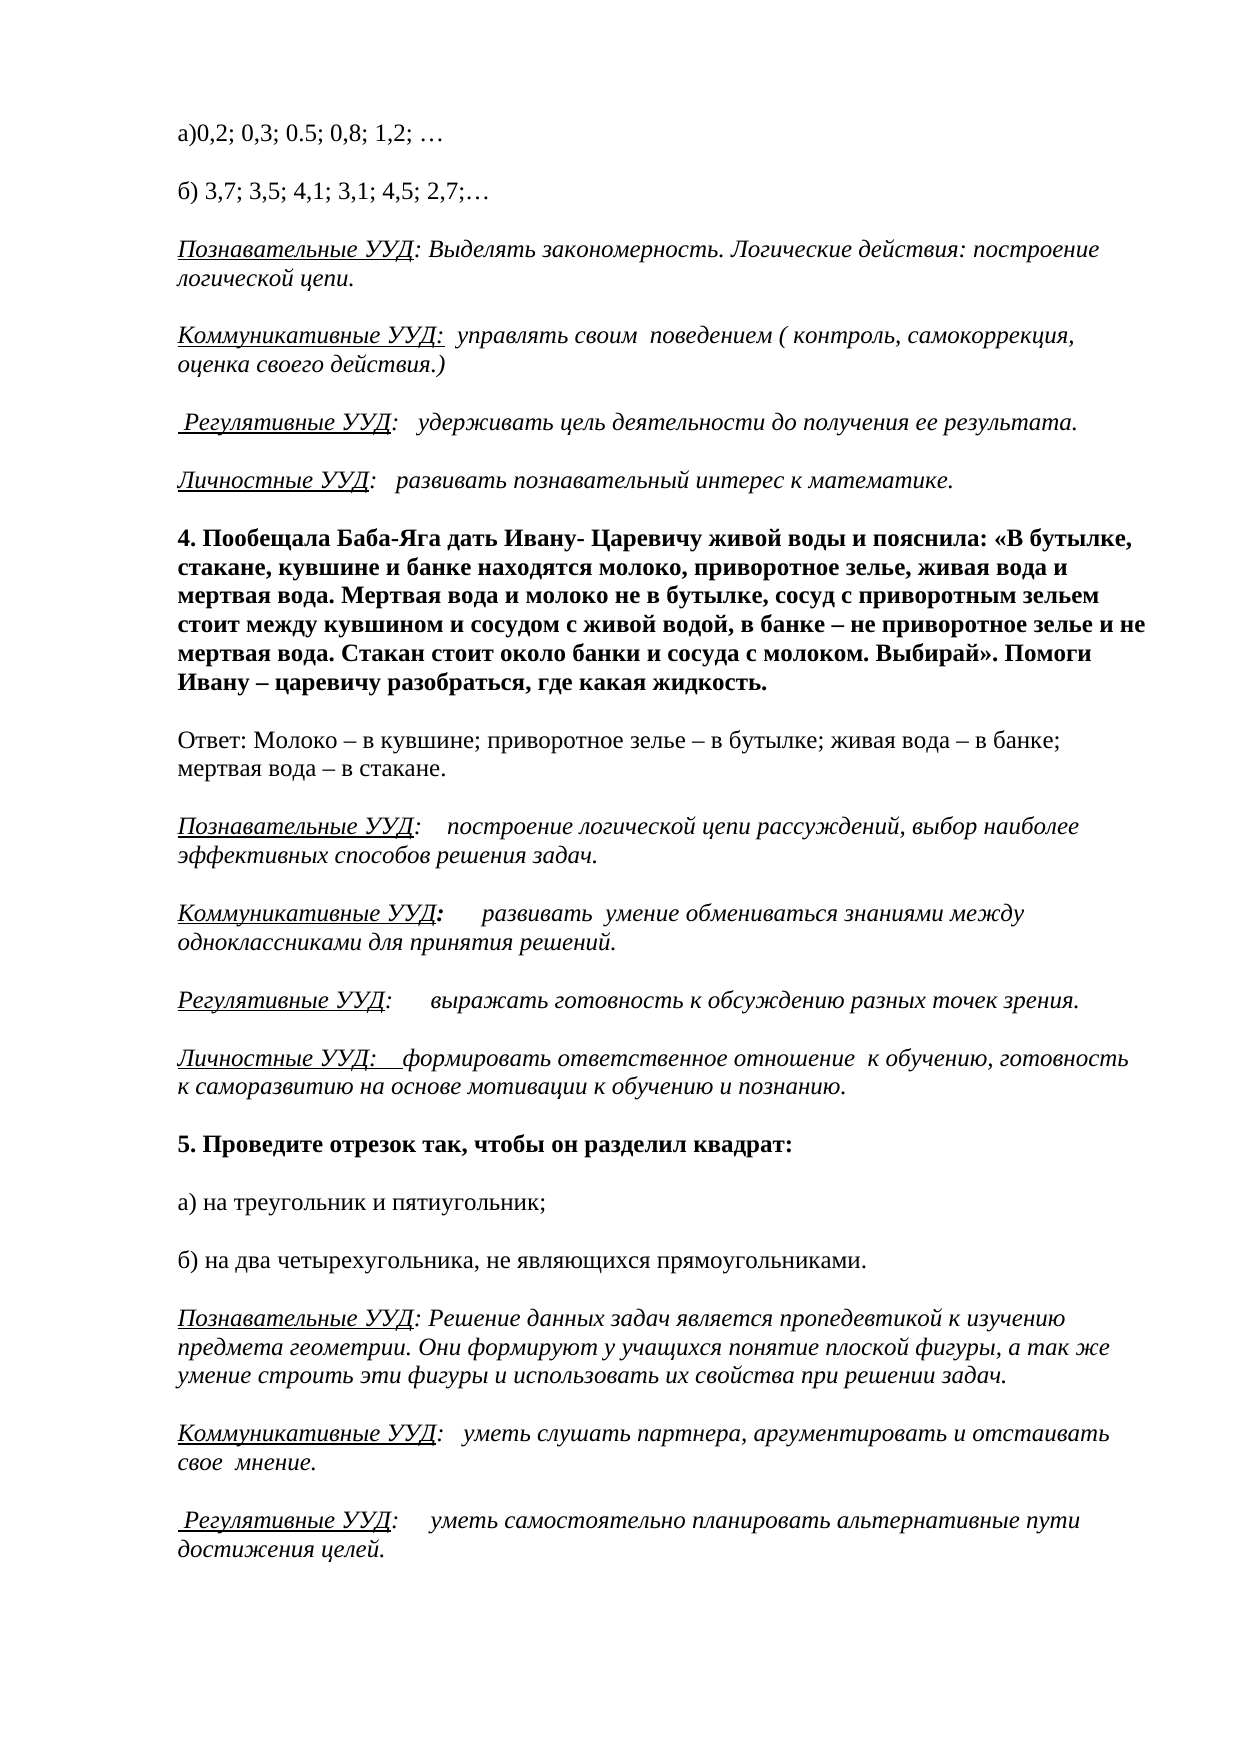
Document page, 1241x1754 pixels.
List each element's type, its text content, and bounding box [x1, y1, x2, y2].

text Коммуникативные УУД: уметь слушать партнера, аргументировать и отстаивать свое мнение. [177, 1418, 1152, 1476]
text Познавательные УУД: Решение данных задач является пропедевтикой к изучению предмета геометрии. Они формируют у учащихся понятие плоской фигуры, а так же умение строить эти фигуры и использовать их свойства при решении задач. [177, 1303, 1152, 1389]
text б) на два четырехугольника, не являющихся прямоугольниками. [177, 1245, 1152, 1274]
text Ответ: Молоко – в кувшине; приворотное зелье – в бутылке; живая вода – в банке; мертвая вода – в стакане. [177, 725, 1152, 782]
text Регулятивные УУД: уметь самостоятельно планировать альтернативные пути достижения целей. [177, 1505, 1152, 1563]
text 5. Проведите отрезок так, чтобы он разделил квадрат: [177, 1129, 1152, 1158]
text Познавательные УУД: построение логической цепи рассуждений, выбор наиболее эффективных способов решения задач. [177, 811, 1152, 869]
text б) 3,7; 3,5; 4,1; 3,1; 4,5; 2,7;… [177, 176, 1152, 205]
text а) на треугольник и пятиугольник; [177, 1187, 1152, 1216]
text Коммуникативные УУД: управлять своим поведением ( контроль, самокоррекция, оценка своего действия.) [177, 321, 1152, 378]
text 4. Пообещала Баба-Яга дать Ивану- Царевичу живой воды и пояснила: «В бутылке, стакане, кувшине и банке находятся молоко, приворотное зелье, живая вода и мертвая вода. Мертвая вода и молоко не в бутылке, сосуд с приворотным зельем стоит между кувшином и сосудом с живой водой, в банке – не приворотное зелье и не мертвая вода. Стакан стоит около банки и сосуда с молоком. Выбирай». Помоги Ивану – царевичу разобраться, где какая жидкость. [177, 523, 1152, 696]
text Познавательные УУД: Выделять закономерность. Логические действия: построение логической цепи. [177, 234, 1152, 291]
text Личностные УУД: развивать познавательный интерес к математике. [177, 465, 1152, 494]
text а)0,2; 0,3; 0.5; 0,8; 1,2; … [177, 118, 1152, 147]
text Регулятивные УУД: выражать готовность к обсуждению разных точек зрения. [177, 985, 1152, 1013]
text Регулятивные УУД: удерживать цель деятельности до получения ее результата. [177, 407, 1152, 436]
text Личностные УУД: формировать ответственное отношение к обучению, готовность к саморазвитию на основе мотивации к обучению и познанию. [177, 1043, 1152, 1100]
text Коммуникативные УУД: развивать умение обмениваться знаниями между одноклассниками для принятия решений. [177, 898, 1152, 956]
